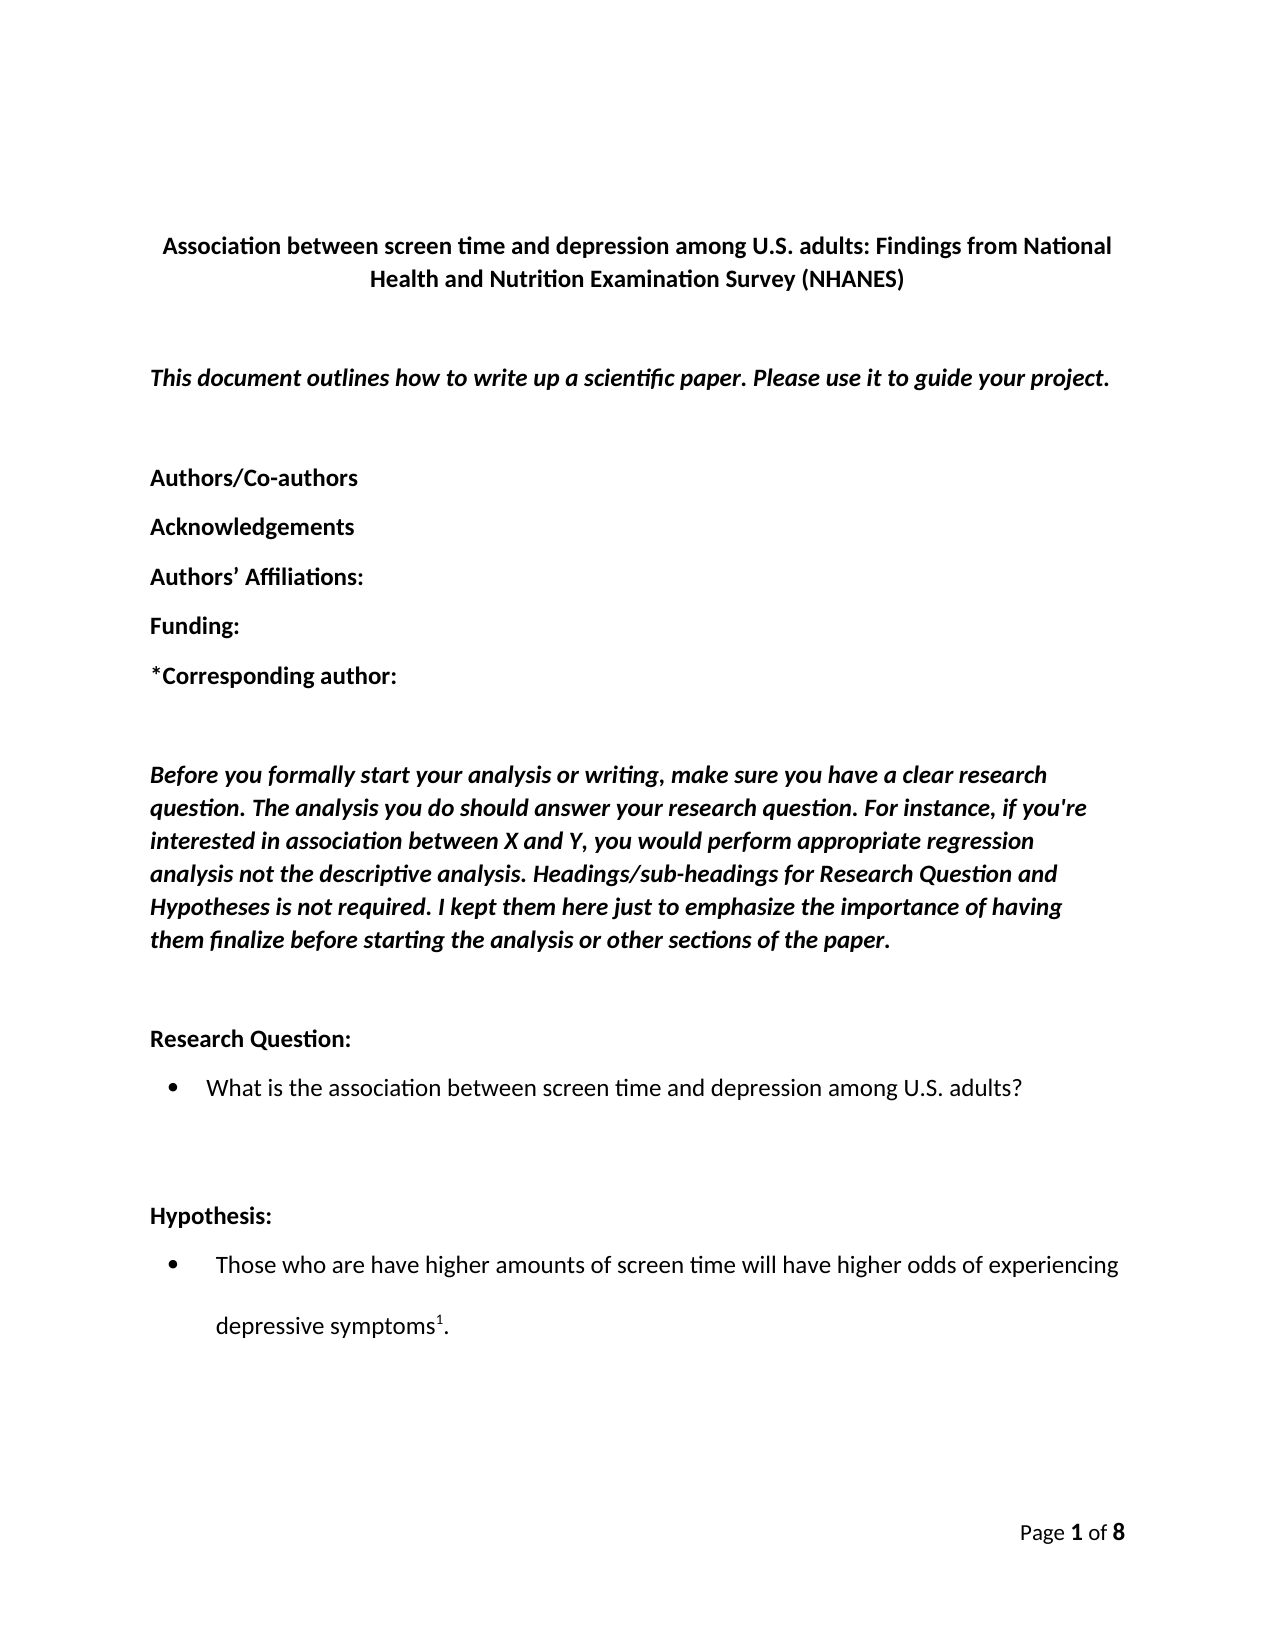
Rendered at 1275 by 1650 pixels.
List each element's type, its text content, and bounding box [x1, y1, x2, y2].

text Research Question: [150, 1023, 1125, 1053]
text *Corresponding author: [150, 660, 1125, 691]
text Funding: [150, 610, 1125, 641]
list Those who are have higher amounts of screen time will have higher odds of experiencing depressive symptoms1. [169, 1249, 1125, 1341]
text Acknowledgements [150, 511, 1125, 542]
text Authors’ Affiliations: [150, 561, 1125, 591]
text Hypothesis: [150, 1200, 1125, 1230]
text This document outlines how to write up a scientific paper. Please use it to guide your project. [150, 362, 1125, 393]
text Before you formally start your analysis or writing, make sure you have a clear research question. The analysis you do should answer your research question. For instance, if you're interested in association between X and Y, you would perform appropriate regression analysis not the descriptive analysis. Headings/sub-headings for Research Question and Hypotheses is not required. I kept them here just to emphasize the importance of having them finalize before starting the analysis or other sections of the paper. [150, 759, 1125, 954]
text Association between screen time and depression among U.S. adults: Findings from National Health and Nutrition Examination Survey (NHANES) [150, 230, 1125, 294]
list What is the association between screen time and depression among U.S. adults? [169, 1072, 1125, 1103]
text Authors/Co-authors [150, 462, 1125, 492]
